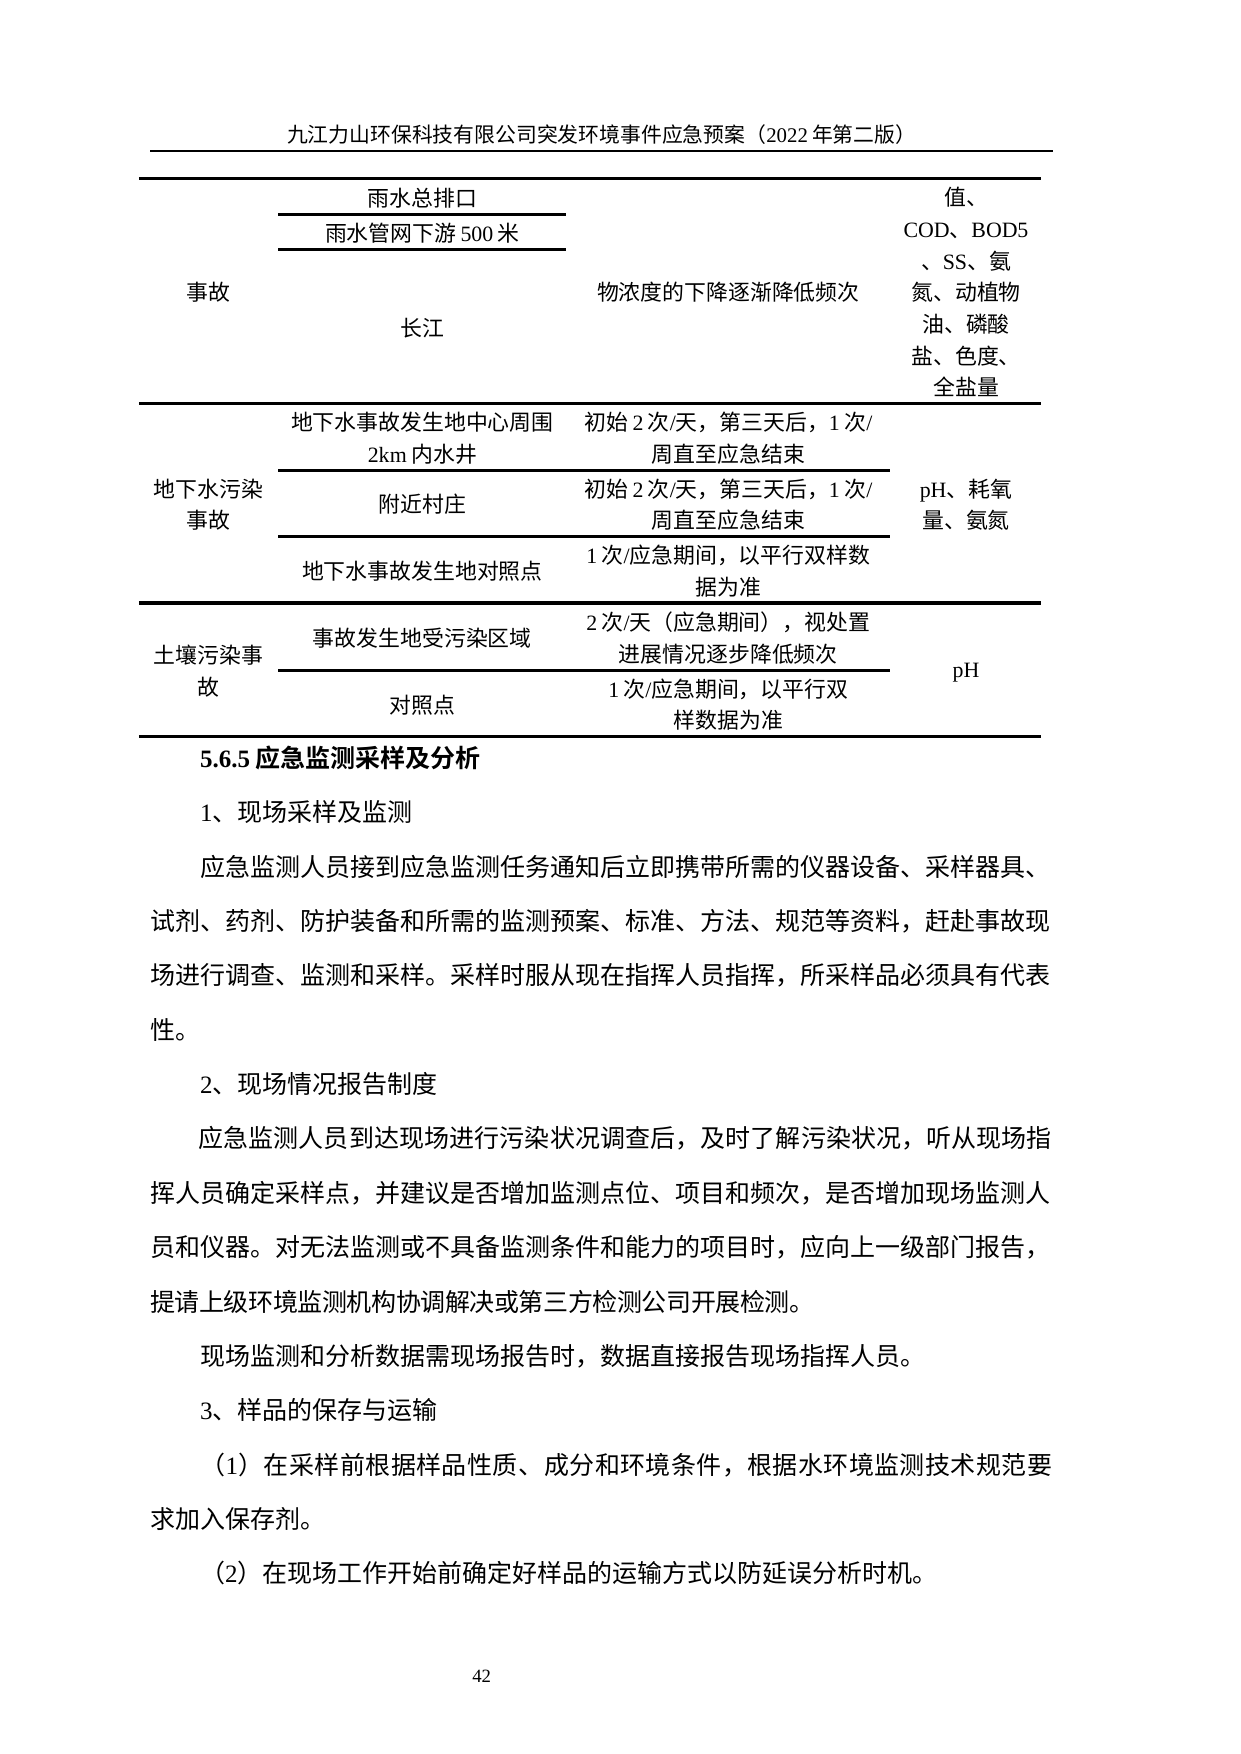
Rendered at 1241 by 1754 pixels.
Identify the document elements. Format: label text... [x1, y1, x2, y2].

table_cell pH值、COD、BOD5、SS、氨氮、动植物油、磷酸盐、色度、全盐量 [890, 180, 1041, 402]
table_cell 土壤污染事故 [139, 605, 278, 735]
table_cell 初始2次/天，第三天后，1次/周直至应急结束 [566, 405, 890, 468]
text 应急监测人员接到应急监测任务通知后立即携带所需的仪器设备、采样器具、试剂、药剂、防护装备和所需的监测预案、标准、方法、规范等资料，赶赴事故现场进行调查、监测和采样。采样时服从现在指挥人员指挥，所采样品必须具有代表性。 [150, 847, 1053, 1046]
table_cell 长江 [278, 251, 566, 402]
table_cell pH、耗氧量、氨氮 [890, 405, 1041, 601]
text （1）在采样前根据样品性质、成分和环境条件，根据水环境监测技术规范要求加入保存剂。 [150, 1445, 1053, 1536]
table_cell 雨水总排口 [278, 180, 566, 213]
table_cell pH [890, 605, 1041, 735]
text 2、现场情况报告制度 [150, 1064, 1053, 1101]
table_cell 初始加密连续监测，随着污染物浓度的下降逐渐降低频次 [566, 180, 890, 402]
table_cell 1次/应急期间，以平行双样数据为准 [566, 538, 890, 601]
text 现场监测和分析数据需现场报告时，数据直接报告现场指挥人员。 [150, 1336, 1053, 1373]
table_cell 初始2次/天，第三天后，1次/周直至应急结束 [566, 472, 890, 535]
table_cell 地下水事故发生地对照点 [278, 538, 566, 601]
table_cell 对照点 [278, 672, 566, 735]
table_cell 雨水管网下游500米 [278, 216, 566, 248]
text （2）在现场工作开始前确定好样品的运输方式以防延误分析时机。 [150, 1554, 1053, 1590]
table_cell 地下水污染事故 [139, 405, 278, 601]
text 1、现场采样及监测 [150, 793, 1053, 829]
table_cell 1次/应急期间，以平行双 样数据为准 [566, 672, 890, 735]
table_cell 地下水事故发生地中心周围2km内水井 [278, 405, 566, 468]
text 3、样品的保存与运输 [150, 1391, 1053, 1427]
text 5.6.5应急监测采样及分析 [150, 738, 1053, 774]
table_cell 附近村庄 [278, 472, 566, 535]
text 应急监测人员到达现场进行污染状况调查后，及时了解污染状况，听从现场指挥人员确定采样点，并建议是否增加监测点位、项目和频次，是否增加现场监测人员和仪器。对无法监测或不具备监测条件和能力的项目时，应向上一级部门报告，提请上级环境监测机构协调解决或第三方检测公司开展检测。 [150, 1119, 1053, 1318]
table_cell 2次/天（应急期间），视处置进展情况逐步降低频次 [566, 605, 890, 669]
table_cell 事故发生地受污染区域 [278, 605, 566, 669]
table_cell 外排水污染事故 [139, 180, 278, 402]
